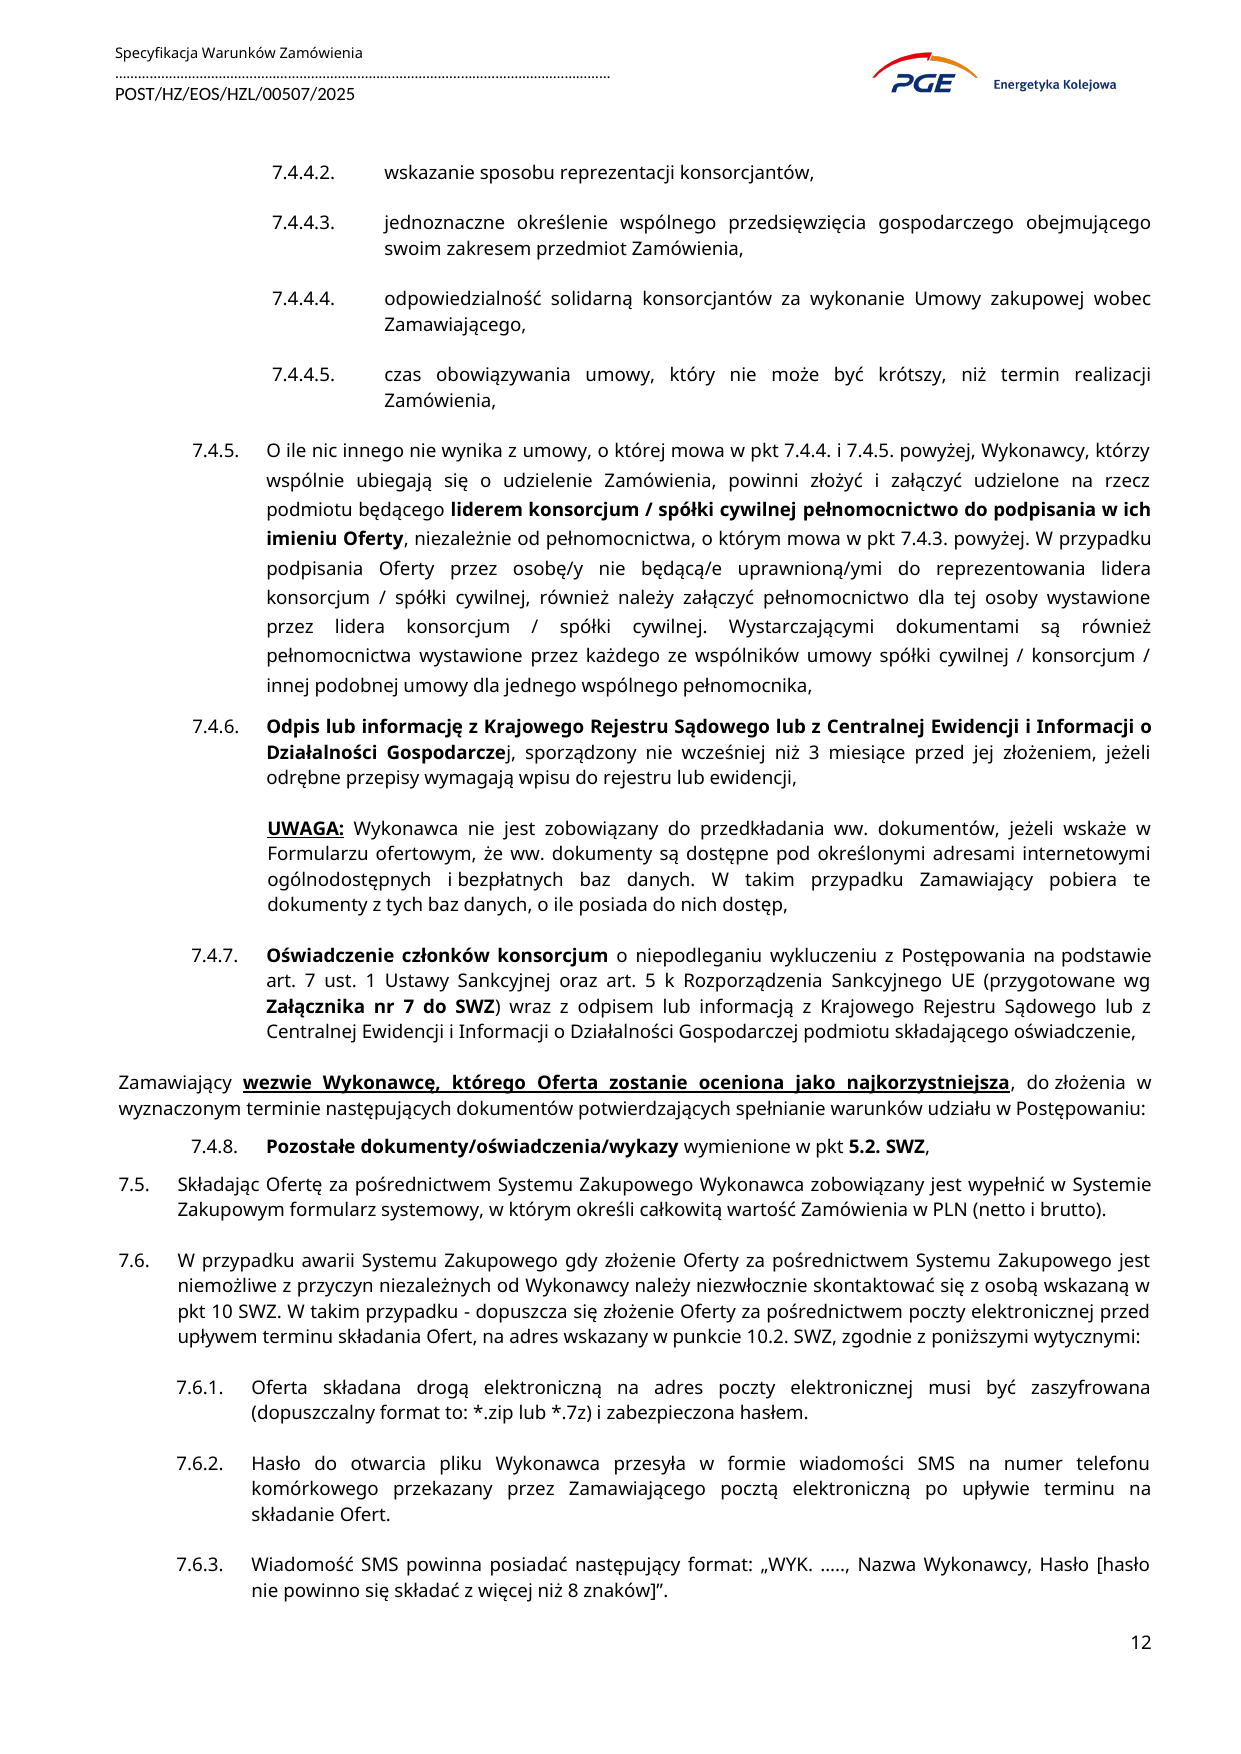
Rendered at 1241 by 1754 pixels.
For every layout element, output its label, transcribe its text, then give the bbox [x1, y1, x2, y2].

subtitle Składając Ofertę za pośrednictwem Systemu Zakupowego Wykonawca zobowiązany jest wypełnić w Systemie Zakupowym formularz systemowy, w którym określi całkowitą wartość Zamówienia w PLN (netto i brutto). [118, 1171, 1152, 1222]
list odpowiedzialność solidarną konsorcjantów za wykonanie Umowy zakupowej wobec Zamawiającego, [272, 286, 1152, 337]
list Oświadczenie członków konsorcjum o niepodleganiu wykluczeniu z Postępowania na podstawie art. 7 ust. 1 Ustawy Sankcyjnej oraz art. 5 k Rozporządzenia Sankcyjnego UE (przygotowane wg Załącznika nr 7 do SWZ) wraz z odpisem lub informacją z Krajowego Rejestru Sądowego lub z Centralnej Ewidencji i Informacji o Działalności Gospodarczej podmiotu składającego oświadczenie, [191, 942, 1152, 1044]
subtitle O ile nic innego nie wynika z umowy, o której mowa w pkt 7.4.4. i 7.4.5. powyżej, Wykonawcy, którzy wspólnie ubiegają się o udzielenie Zamówienia, powinni złożyć i załączyć udzielone na rzecz podmiotu będącego liderem konsorcjum / spółki cywilnej pełnomocnictwo do podpisania w ich imieniu Oferty, niezależnie od pełnomocnictwa, o którym mowa w pkt 7.4.3. powyżej. W przypadku podpisania Oferty przez osobę/y nie będącą/e uprawnioną/ymi do reprezentowania lidera konsorcjum / spółki cywilnej, również należy załączyć pełnomocnictwo dla tej osoby wystawione przez lidera konsorcjum / spółki cywilnej. Wystarczającymi dokumentami są również pełnomocnictwa wystawione przez każdego ze wspólników umowy spółki cywilnej / konsorcjum / innej podobnej umowy dla jednego wspólnego pełnomocnika, [192, 438, 1152, 697]
list wskazanie sposobu reprezentacji konsorcjantów, [272, 159, 1152, 184]
subtitle Odpis lub informację z Krajowego Rejestru Sądowego lub z Centralnej Ewidencji i Informacji o Działalności Gospodarczej, sporządzony nie wcześniej niż 3 miesiące przed jej złożeniem, jeżeli odrębne przepisy wymagają wpisu do rejestru lub ewidencji, [192, 714, 1152, 790]
list czas obowiązywania umowy, który nie może być krótszy, niż termin realizacji Zamówienia, [272, 362, 1152, 413]
picture [852, 34, 1136, 114]
subtitle Wiadomość SMS powinna posiadać następujący format: „WYK. ….., Nazwa Wykonawcy, Hasło [hasło nie powinno się składać z więcej niż 8 znaków]”. [176, 1552, 1152, 1603]
subtitle Oferta składana drogą elektroniczną na adres poczty elektronicznej musi być zaszyfrowana (dopuszczalny format to: *.zip lub *.7z) i zabezpieczona hasłem. [176, 1374, 1152, 1425]
subtitle W przypadku awarii Systemu Zakupowego gdy złożenie Oferty za pośrednictwem Systemu Zakupowego jest niemożliwe z przyczyn niezależnych od Wykonawcy należy niezwłocznie skontaktować się z osobą wskazaną w pkt 10 SWZ. W takim przypadku - dopuszcza się złożenie Oferty za pośrednictwem poczty elektronicznej przed upływem terminu składania Ofert, na adres wskazany w punkcie 10.2. SWZ, zgodnie z poniższymi wytycznymi: [118, 1247, 1152, 1349]
subtitle Pozostałe dokumenty/oświadczenia/wykazy wymienione w pkt 5.2. SWZ, [191, 1133, 1152, 1158]
text UWAGA: Wykonawca nie jest zobowiązany do przedkładania ww. dokumentów, jeżeli wskaże w Formularzu ofertowym, że ww. dokumenty są dostępne pod określonymi adresami internetowymi ogólnodostępnych i bezpłatnych baz danych. W takim przypadku Zamawiający pobiera te dokumenty z tych baz danych, o ile posiada do nich dostęp, [267, 815, 1152, 917]
subtitle Hasło do otwarcia pliku Wykonawca przesyła w formie wiadomości SMS na numer telefonu komórkowego przekazany przez Zamawiającego pocztą elektroniczną po upływie terminu na składanie Ofert. [176, 1450, 1152, 1527]
list jednoznaczne określenie wspólnego przedsięwzięcia gospodarczego obejmującego swoim zakresem przedmiot Zamówienia, [272, 209, 1152, 261]
text Zamawiający wezwie Wykonawcę, którego Oferta zostanie oceniona jako najkorzystniejsza, do złożenia w wyznaczonym terminie następujących dokumentów potwierdzających spełnianie warunków udziału w Postępowaniu: [118, 1069, 1152, 1120]
